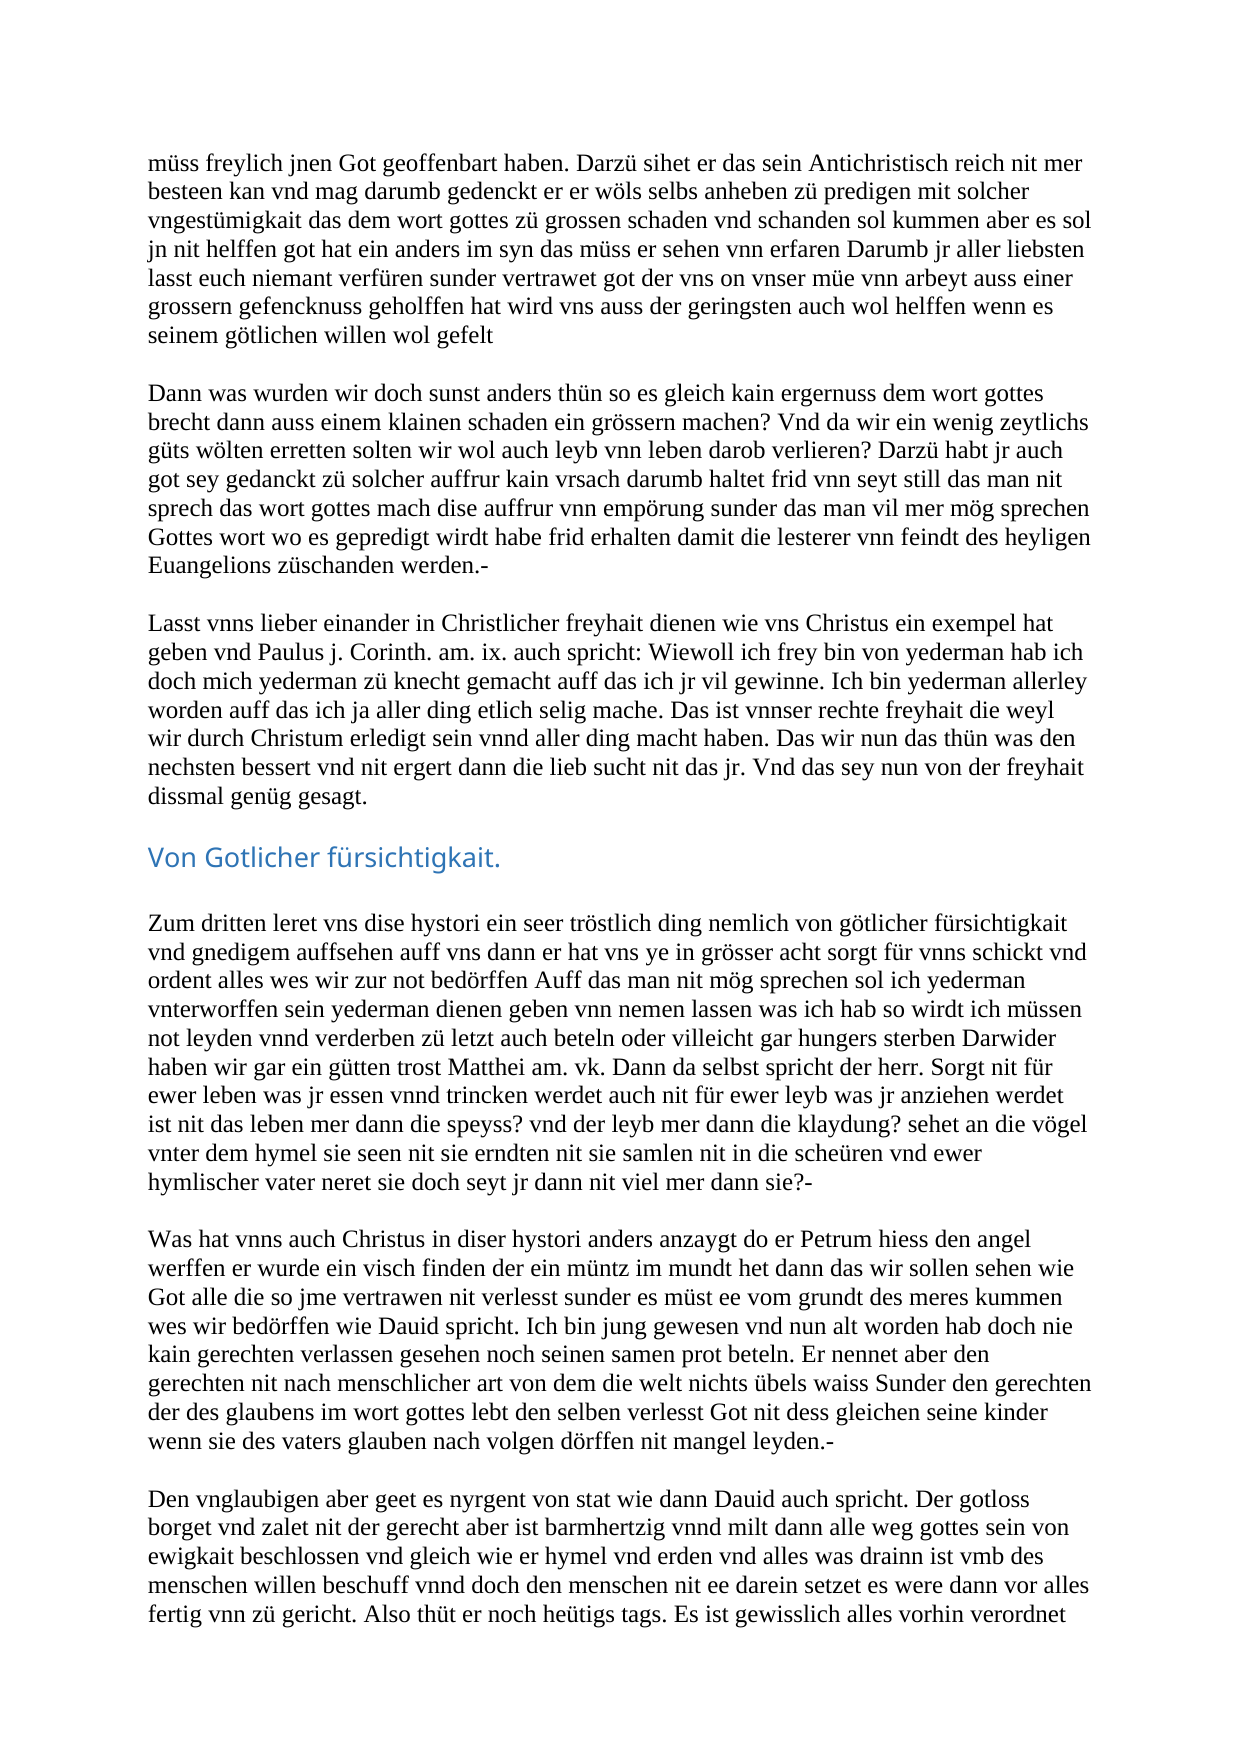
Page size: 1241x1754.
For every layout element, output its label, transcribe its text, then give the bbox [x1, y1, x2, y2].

text Lasst vnns lieber einander in Christlicher freyhait dienen wie vns Christus ein exempel hat geben vnd Paulus j. Corinth. am. ix. auch spricht: Wiewoll ich frey bin von yederman hab ich doch mich yederman zü knecht gemacht auff das ich jr vil gewinne. Ich bin yederman allerley worden auff das ich ja aller ding etlich selig mache. Das ist vnnser rechte freyhait die weyl wir durch Christum erledigt sein vnnd aller ding macht haben. Das wir nun das thün was den nechsten bessert vnd nit ergert dann die lieb sucht nit das jr. Vnd das sey nun von der freyhait dissmal genüg gesagt. [148, 608, 1093, 810]
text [148, 148, 1093, 349]
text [148, 1484, 1093, 1627]
text Dann was wurden wir doch sunst anders thün so es gleich kain ergernuss dem wort gottes brecht dann auss einem klainen schaden ein grössern machen? Vnd da wir ein wenig zeytlichs güts wölten erretten solten wir wol auch leyb vnn leben darob verlieren? Darzü habt jr auch got sey gedanckt zü solcher auffrur kain vrsach darumb haltet frid vnn seyt still das man nit sprech das wort gottes mach dise auffrur vnn empörung sunder das man vil mer mög sprechen Gottes wort wo es gepredigt wirdt habe frid erhalten damit die lesterer vnn feindt des heyligen Euangelions züschanden werden.- [148, 378, 1093, 579]
subtitle Von Gotlicher fürsichtigkait. [148, 839, 1093, 876]
text Was hat vnns auch Christus in diser hystori anders anzaygt do er Petrum hiess den angel werffen er wurde ein visch finden der ein müntz im mundt het dann das wir sollen sehen wie Got alle die so jme vertrawen nit verlesst sunder es müst ee vom grundt des meres kummen wes wir bedörffen wie Dauid spricht. Ich bin jung gewesen vnd nun alt worden hab doch nie kain gerechten verlassen gesehen noch seinen samen prot beteln. Er nennet aber den gerechten nit nach menschlicher art von dem die welt nichts übels waiss Sunder den gerechten der des glaubens im wort gottes lebt den selben verlesst Got nit dess gleichen seine kinder wenn sie des vaters glauben nach volgen dörffen nit mangel leyden.- [148, 1224, 1093, 1454]
text Zum dritten leret vns dise hystori ein seer tröstlich ding nemlich von götlicher fürsichtigkait vnd gnedigem auffsehen auff vns dann er hat vns ye in grösser acht sorgt für vnns schickt vnd ordent alles wes wir zur not bedörffen Auff das man nit mög sprechen sol ich yederman vnterworffen sein yederman dienen geben vnn nemen lassen was ich hab so wirdt ich müssen not leyden vnnd verderben zü letzt auch beteln oder villeicht gar hungers sterben Darwider haben wir gar ein gütten trost Matthei am. vk. Dann da selbst spricht der herr. Sorgt nit für ewer leben was jr essen vnnd trincken werdet auch nit für ewer leyb was jr anziehen werdet ist nit das leben mer dann die speyss? vnd der leyb mer dann die klaydung? sehet an die vögel vnter dem hymel sie seen nit sie erndten nit sie samlen nit in die scheüren vnd ewer hymlischer vater neret sie doch seyt jr dann nit viel mer dann sie?- [148, 908, 1093, 1195]
